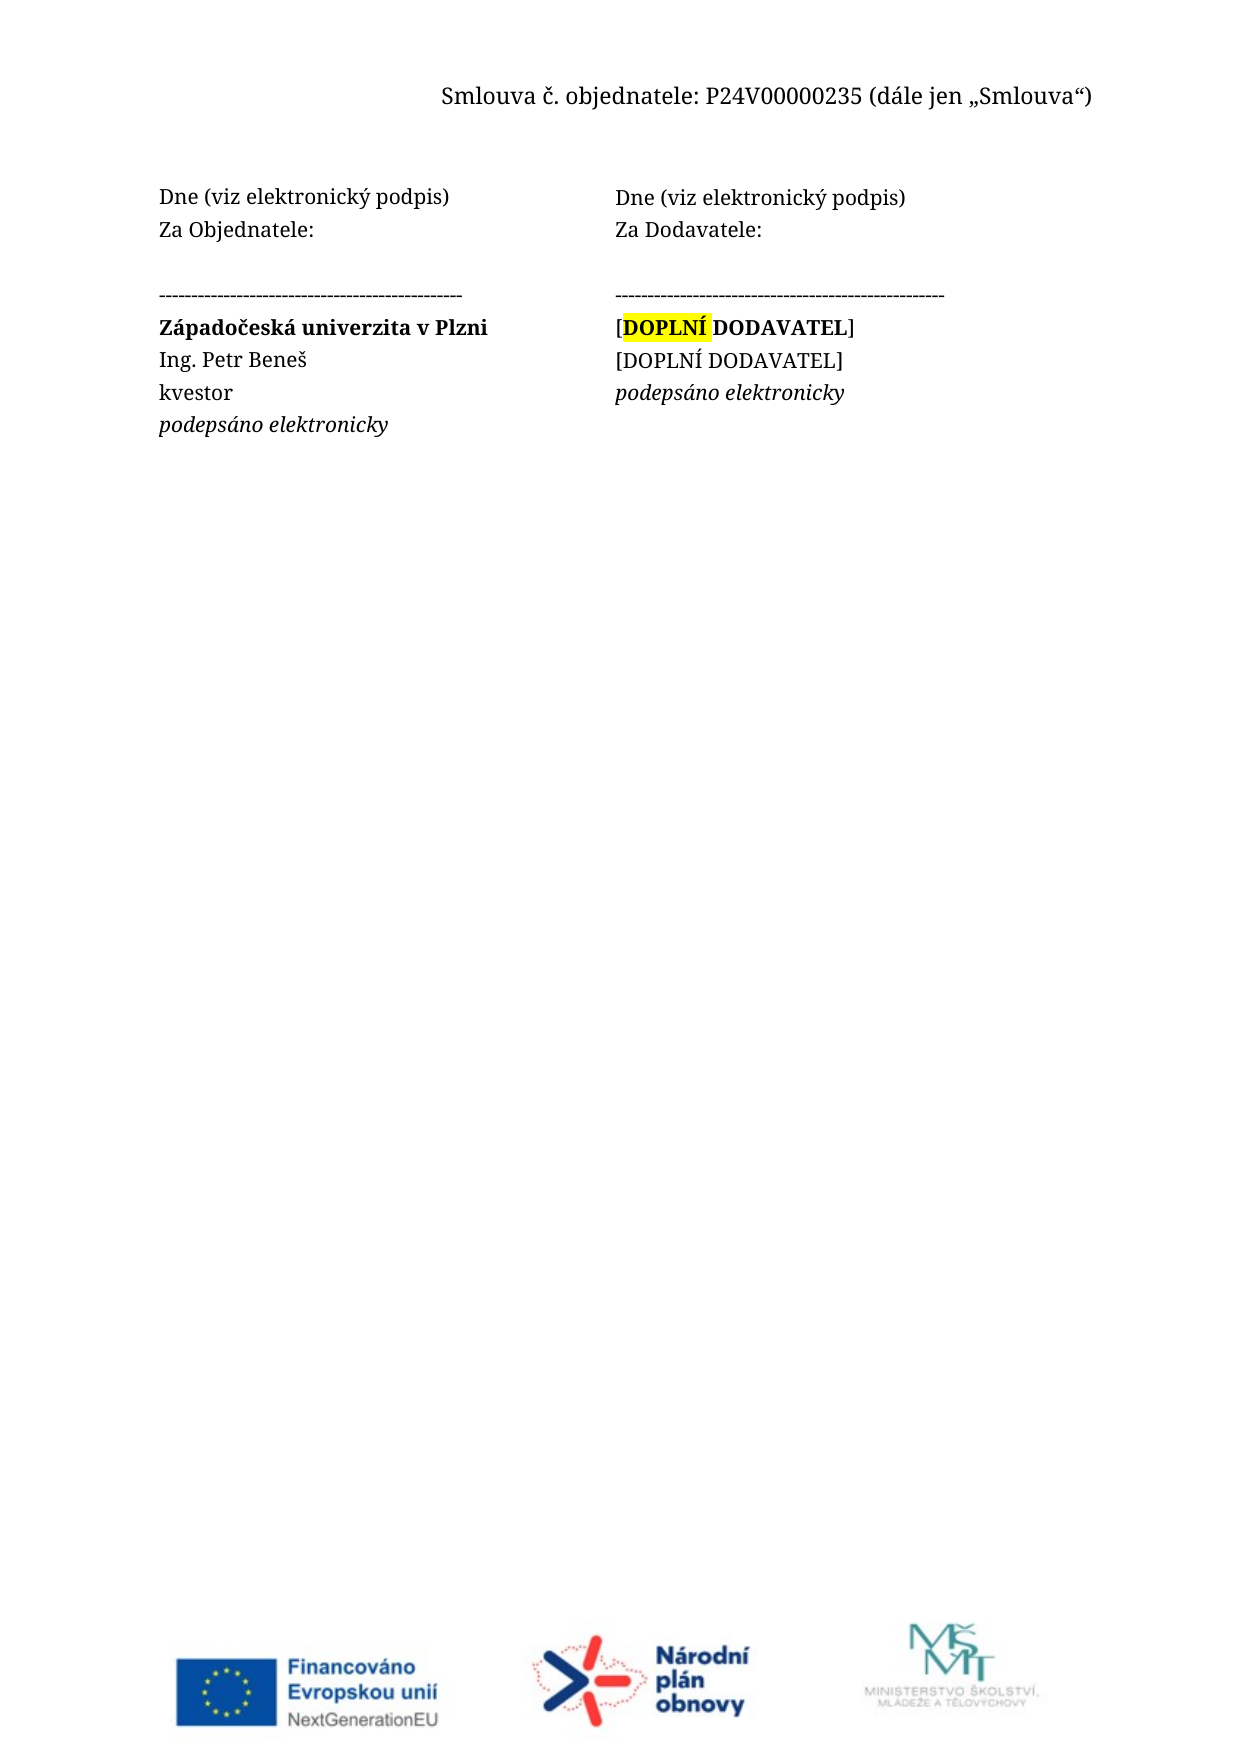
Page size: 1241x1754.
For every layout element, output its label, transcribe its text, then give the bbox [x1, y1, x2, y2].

table_header Dne (viz elektronický podpis) Za Objednatele: ----------------------------------------------- Západočeská univerzita v Plzni Ing. Petr Beneš kvestor podepsáno elektronicky [148, 150, 604, 443]
table_header Dne (viz elektronický podpis) Za Dodavatele: --------------------------------------------------- [DOPLNÍ DODAVATEL] [DOPLNÍ DODAVATEL] podepsáno elektronicky [604, 150, 1060, 443]
picture [147, 1577, 1093, 1754]
